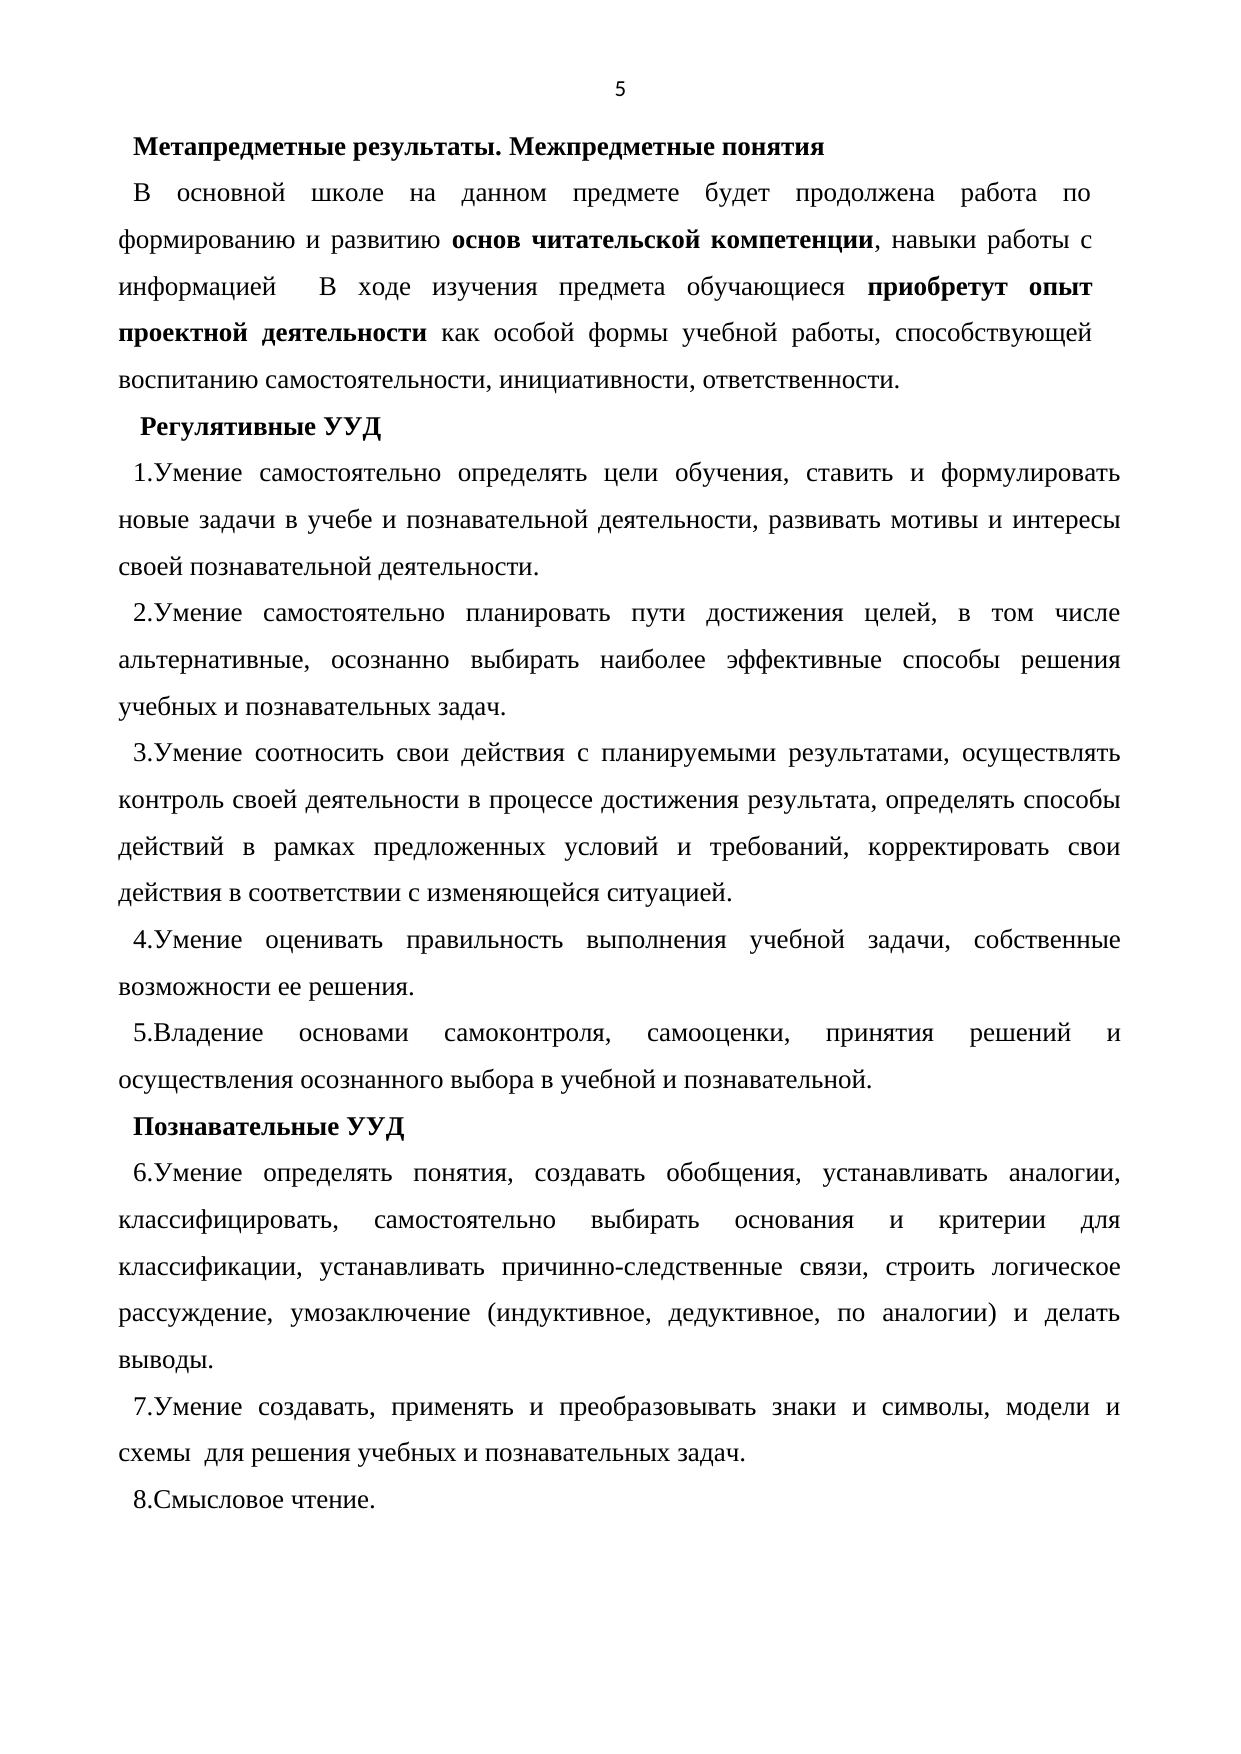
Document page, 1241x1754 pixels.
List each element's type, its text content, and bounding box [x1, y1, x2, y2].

text В основной школе на данном предмете будет продолжена работа по формированию и развитию основ читательской компетенции, навыки работы с информацией В ходе изучения предмета обучающиеся приобретут опыт проектной деятельности как особой формы учебной работы, способствующей воспитанию самостоятельности, инициативности, ответственности. [118, 177, 1093, 394]
text Метапредметные результаты. Межпредметные понятия [118, 130, 1093, 161]
text 2.Умение самостоятельно планировать пути достижения целей, в том числе альтернативные, осознанно выбирать наиболее эффективные способы решения учебных и познавательных задач. [118, 597, 1122, 721]
text 4.Умение оценивать правильность выполнения учебной задачи, собственные возможности ее решения. [118, 923, 1122, 1001]
text 7.Умение создавать, применять и преобразовывать знаки и символы, модели и схемы для решения учебных и познавательных задач. [118, 1390, 1122, 1468]
text 8.Смысловое чтение. [118, 1483, 1122, 1514]
text Регулятивные УУД [118, 410, 1122, 441]
text 3.Умение соотносить свои действия с планируемыми результатами, осуществлять контроль своей деятельности в процессе достижения результата, определять способы действий в рамках предложенных условий и требований, корректировать свои действия в соответствии с изменяющейся ситуацией. [118, 737, 1122, 908]
text 6.Умение определять понятия, создавать обобщения, устанавливать аналогии, классифицировать, самостоятельно выбирать основания и критерии для классификации, устанавливать причинно-следственные связи, строить логическое рассуждение, умозаключение (индуктивное, дедуктивное, по аналогии) и делать выводы. [118, 1157, 1122, 1374]
text 1.Умение самостоятельно определять цели обучения, ставить и формулировать новые задачи в учебе и познавательной деятельности, развивать мотивы и интересы своей познавательной деятельности. [118, 457, 1122, 581]
text Познавательные УУД [118, 1110, 1122, 1141]
text 5.Владение основами самоконтроля, самооценки, принятия решений и осуществления осознанного выбора в учебной и познавательной. [118, 1017, 1122, 1094]
